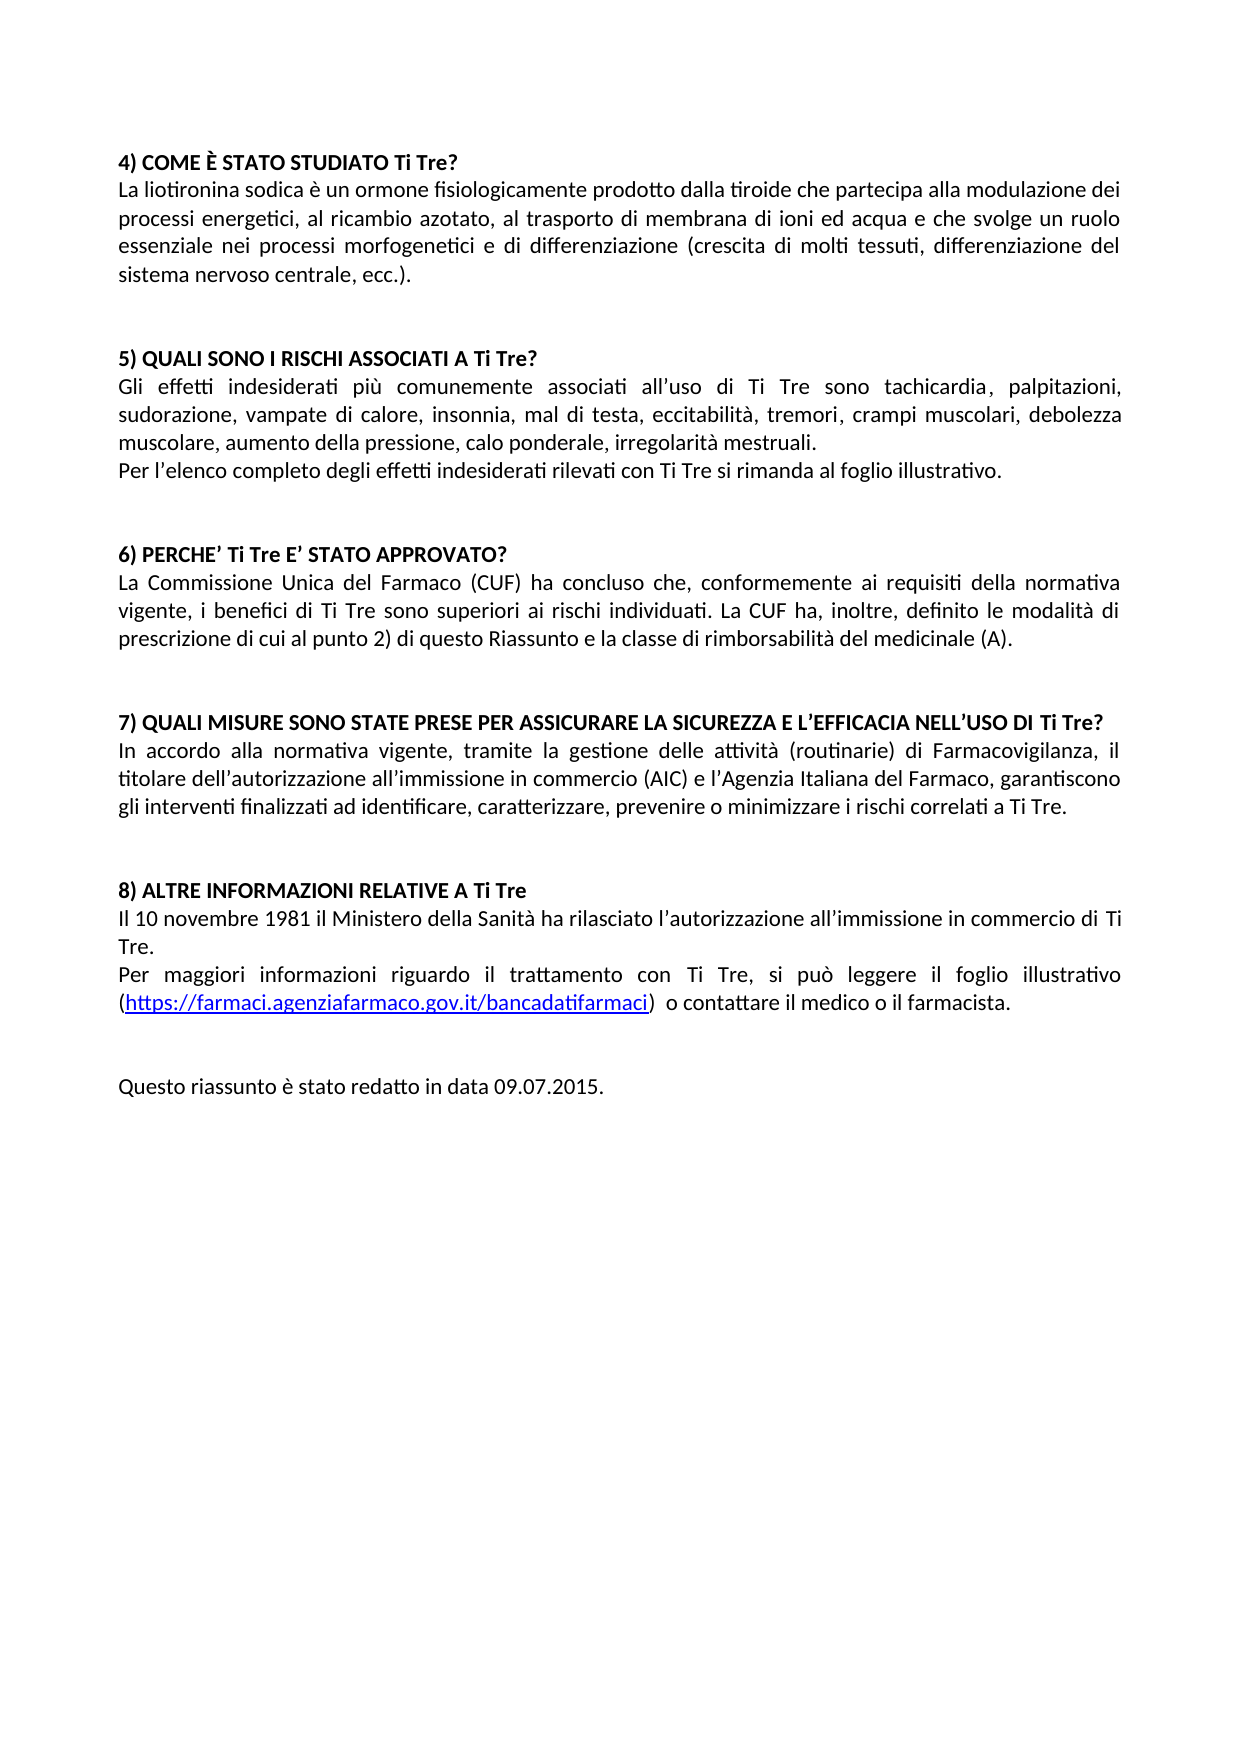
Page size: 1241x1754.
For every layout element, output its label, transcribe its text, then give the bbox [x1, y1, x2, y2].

text 8) ALTRE INFORMAZIONI RELATIVE A Ti Tre [118, 876, 1122, 904]
text In accordo alla normativa vigente, tramite la gestione delle attività (routinarie) di Farmacovigilanza, il titolare dell’autorizzazione all’immissione in commercio (AIC) e l’Agenzia Italiana del Farmaco, garantiscono gli interventi finalizzati ad identificare, caratterizzare, prevenire o minimizzare i rischi correlati a Ti Tre. [118, 736, 1122, 820]
text 5) QUALI SONO I RISCHI ASSOCIATI A Ti Tre? [118, 344, 1122, 372]
text Per l’elenco completo degli effetti indesiderati rilevati con Ti Tre si rimanda al foglio illustrativo. [118, 456, 1122, 484]
text 7) QUALI MISURE SONO STATE PRESE PER ASSICURARE LA SICUREZZA E L’EFFICACIA NELL’USO DI Ti Tre? [118, 708, 1122, 736]
text La Commissione Unica del Farmaco (CUF) ha concluso che, conformemente ai requisiti della normativa vigente, i benefici di Ti Tre sono superiori ai rischi individuati. La CUF ha, inoltre, definito le modalità di prescrizione di cui al punto 2) di questo Riassunto e la classe di rimborsabilità del medicinale (A). [118, 568, 1122, 652]
text La liotironina sodica è un ormone fisiologicamente prodotto dalla tiroide che partecipa alla modulazione dei processi energetici, al ricambio azotato, al trasporto di membrana di ioni ed acqua e che svolge un ruolo essenziale nei processi morfogenetici e di differenziazione (crescita di molti tessuti, differenziazione del sistema nervoso centrale, ecc.). [118, 176, 1122, 288]
text Il 10 novembre 1981 il Ministero della Sanità ha rilasciato l’autorizzazione all’immissione in commercio di Ti Tre. [118, 904, 1122, 960]
text Questo riassunto è stato redatto in data 09.07.2015. [118, 1072, 1122, 1100]
text Per maggiori informazioni riguardo il trattamento con Ti Tre, si può leggere il foglio illustrativo (https://farmaci.agenziafarmaco.gov.it/bancadatifarmaci) o contattare il medico o il farmacista. [118, 960, 1122, 1016]
text Gli effetti indesiderati più comunemente associati all’uso di Ti Tre sono tachicardia, palpitazioni, sudorazione, vampate di calore, insonnia, mal di testa, eccitabilità, tremori, crampi muscolari, debolezza muscolare, aumento della pressione, calo ponderale, irregolarità mestruali. [118, 372, 1122, 456]
text 4) COME È STATO STUDIATO Ti Tre? [118, 148, 1122, 176]
text 6) PERCHE’ Ti Tre E’ STATO APPROVATO? [118, 540, 1122, 568]
